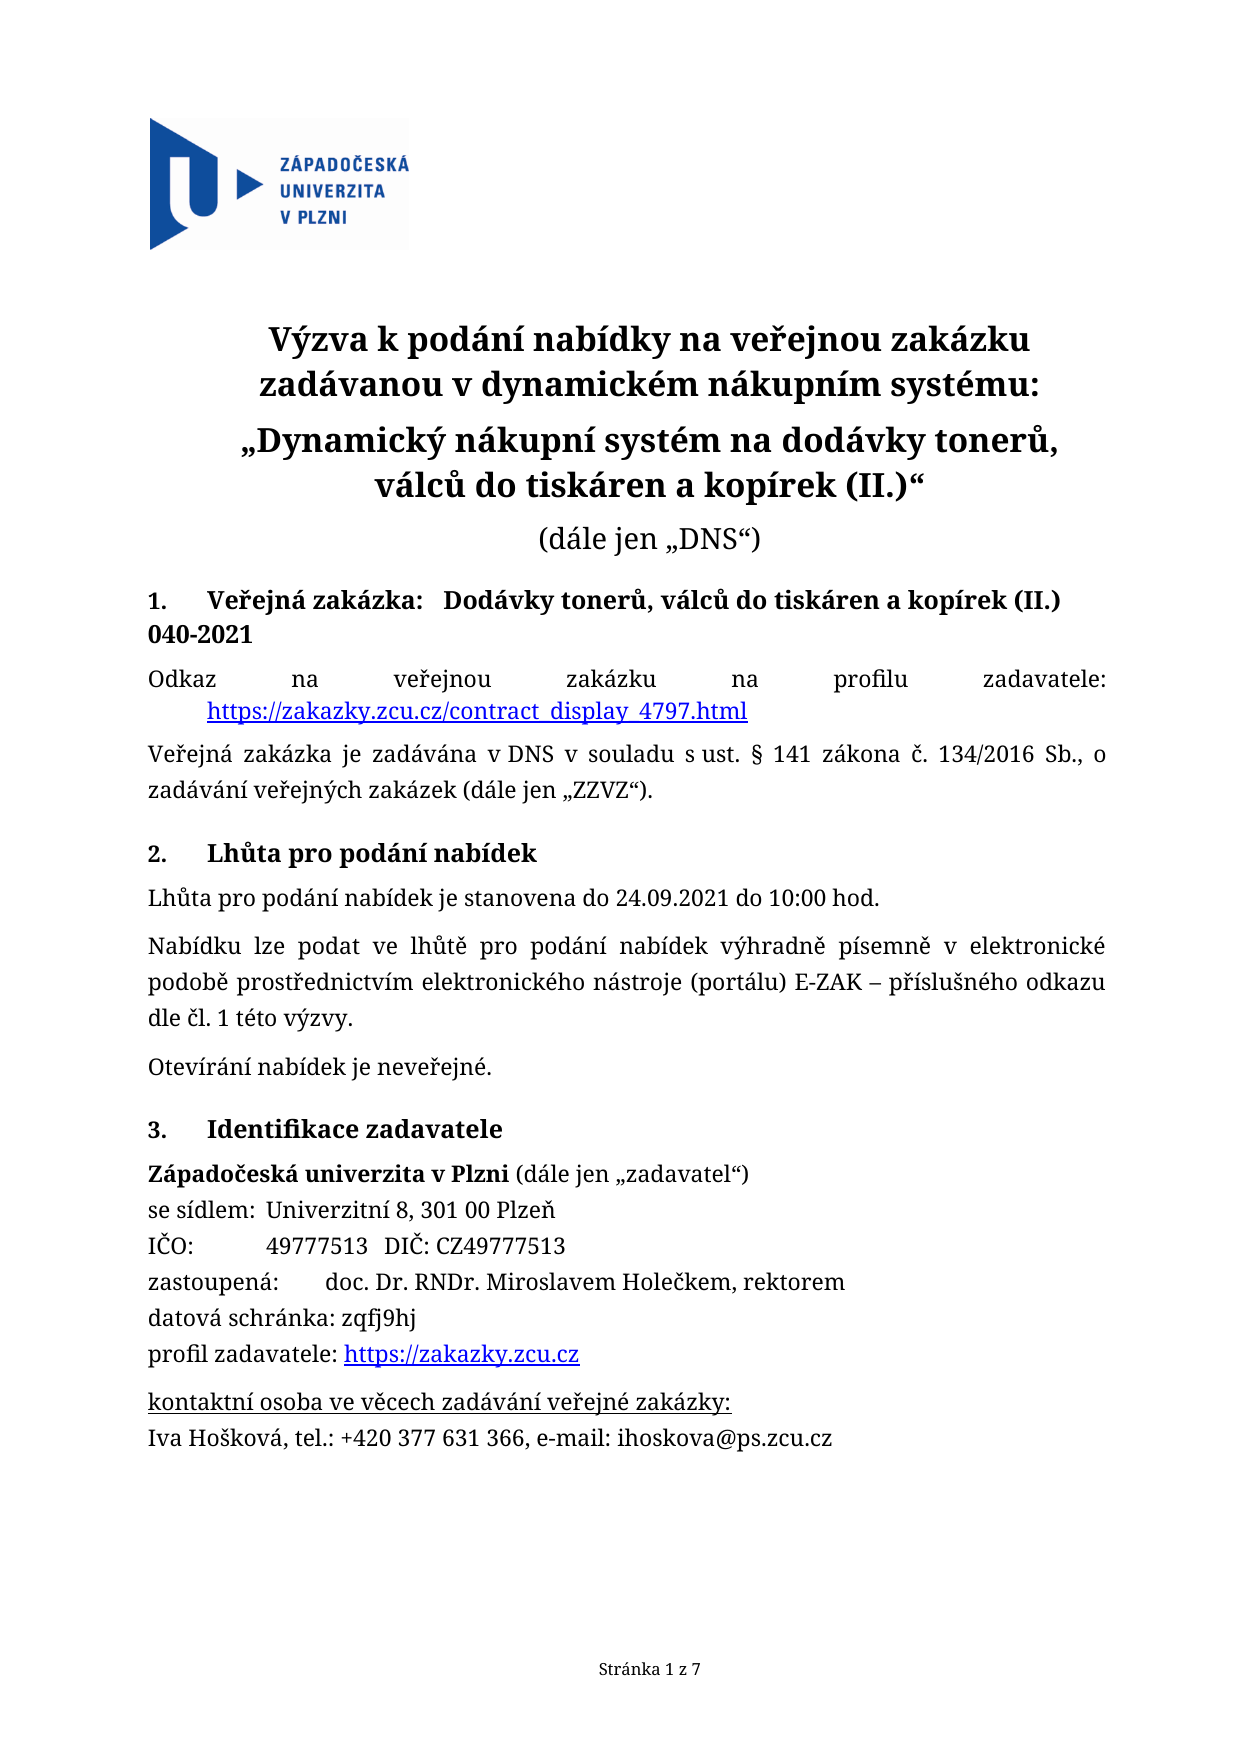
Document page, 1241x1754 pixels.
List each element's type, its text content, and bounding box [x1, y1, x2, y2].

text zastoupená: doc. Dr. RNDr. Miroslavem Holečkem, rektorem [148, 1266, 1107, 1297]
text Iva Hošková, tel.: +420 377 631 366, e-mail: ihoskova@ps.zcu.cz [148, 1422, 1107, 1453]
text „Dynamický nákupní systém na dodávky tonerů, válců do tiskáren a kopírek (II.)“ [192, 417, 1107, 508]
text Lhůta pro podání nabídek je stanovena do 24.09.2021 do 10:00 hod. [148, 882, 1107, 913]
text IČO: 49777513 DIČ: CZ49777513 [148, 1230, 1107, 1261]
text Nabídku lze podat ve lhůtě pro podání nabídek výhradně písemně v elektronické podobě prostřednictvím elektronického nástroje (portálu) E-ZAK – příslušného odkazu dle čl. 1 této výzvy. [148, 930, 1107, 1033]
subtitle Lhůta pro podání nabídek [148, 835, 1107, 869]
picture [150, 118, 409, 250]
text Otevírání nabídek je neveřejné. [148, 1051, 1107, 1082]
text Výzva k podání nabídky na veřejnou zakázku zadávanou v dynamickém nákupním systému: [192, 316, 1107, 406]
subtitle Veřejná zakázka: Dodávky tonerů, válců do tiskáren a kopírek (II.) 040-2021 [148, 583, 1107, 651]
text profil zadavatele: https://zakazky.zcu.cz [148, 1338, 1107, 1369]
subtitle Identifikace zadavatele [148, 1112, 1107, 1146]
text se sídlem: Univerzitní 8, 301 00 Plzeň [148, 1194, 1107, 1225]
text (dále jen „DNS“) [192, 518, 1107, 558]
text Veřejná zakázka je zadávána v DNS v souladu s ust. § 141 zákona č. 134/2016 Sb., o zadávání veřejných zakázek (dále jen „ZZVZ“). [148, 738, 1107, 806]
text datová schránka: zqfj9hj [148, 1302, 1107, 1333]
text Odkaz na veřejnou zakázku na profilu zadavatele: https://zakazky.zcu.cz/contract_display_4797.html [148, 663, 1107, 726]
text Západočeská univerzita v Plzni (dále jen „zadavatel“) [148, 1158, 1107, 1189]
text kontaktní osoba ve věcech zadávání veřejné zakázky: [148, 1386, 1107, 1417]
